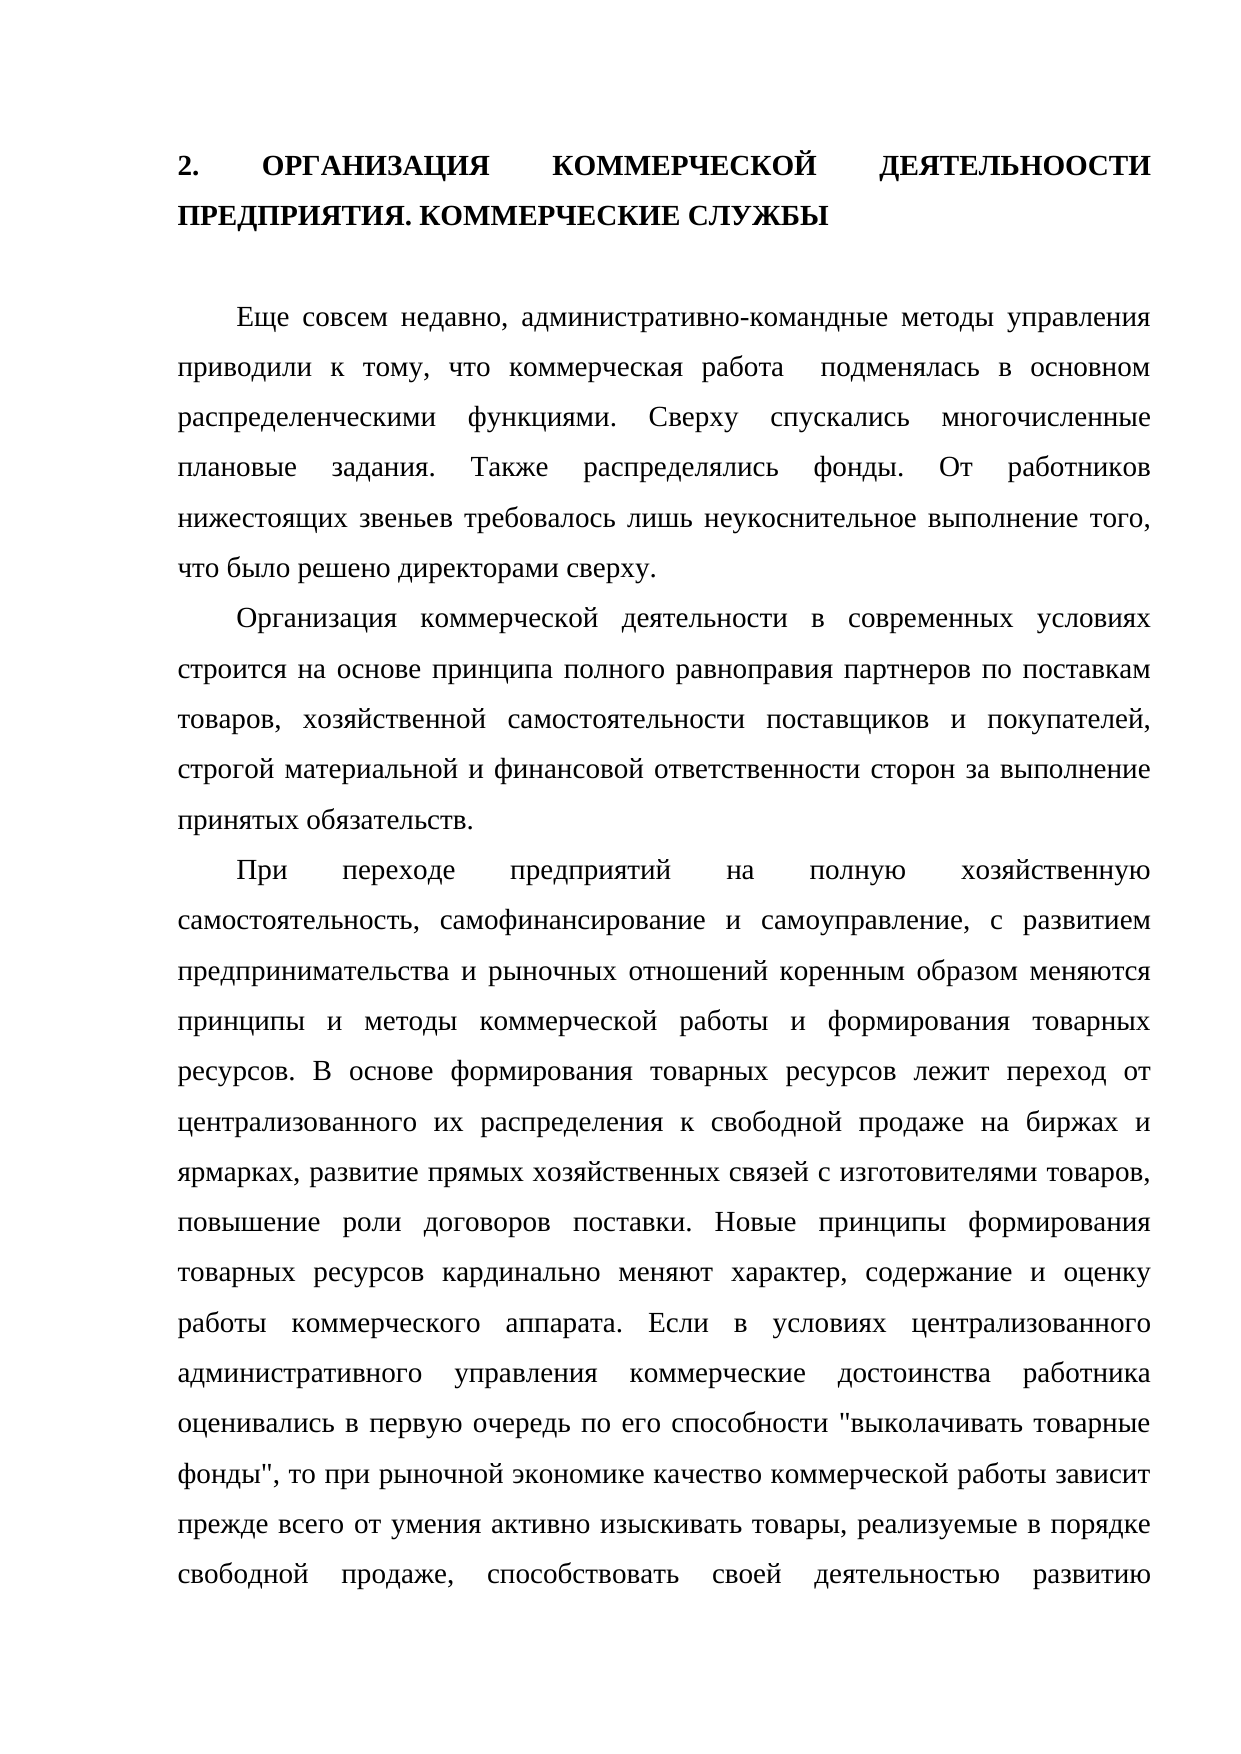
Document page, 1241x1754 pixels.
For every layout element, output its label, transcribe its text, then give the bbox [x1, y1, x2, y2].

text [177, 852, 1152, 1590]
text Организация коммерческой деятельности в современных условиях строится на основе принципа полного равноправия партнеров по поставкам товаров, хозяйственной самостоятельности поставщиков и покупателей, строгой материальной и финансовой ответственности сторон за выполнение принятых обязательств. [177, 601, 1152, 835]
text 2. ОРГАНИЗАЦИЯ КОММЕРЧЕСКОЙ ДЕЯТЕЛЬНООСТИ ПРЕДПРИЯТИЯ. КОММЕРЧЕСКИЕ СЛУЖБЫ [177, 148, 1152, 232]
text Еще совсем недавно, административно-командные методы управления приводили к тому, что коммерческая работа подменялась в основном распределенческими функциями. Сверху спускались многочисленные плановые задания. Также распределялись фонды. От работников нижестоящих звеньев требовалось лишь неукоснительное выполнение того, что было решено директорами сверху. [177, 299, 1152, 584]
